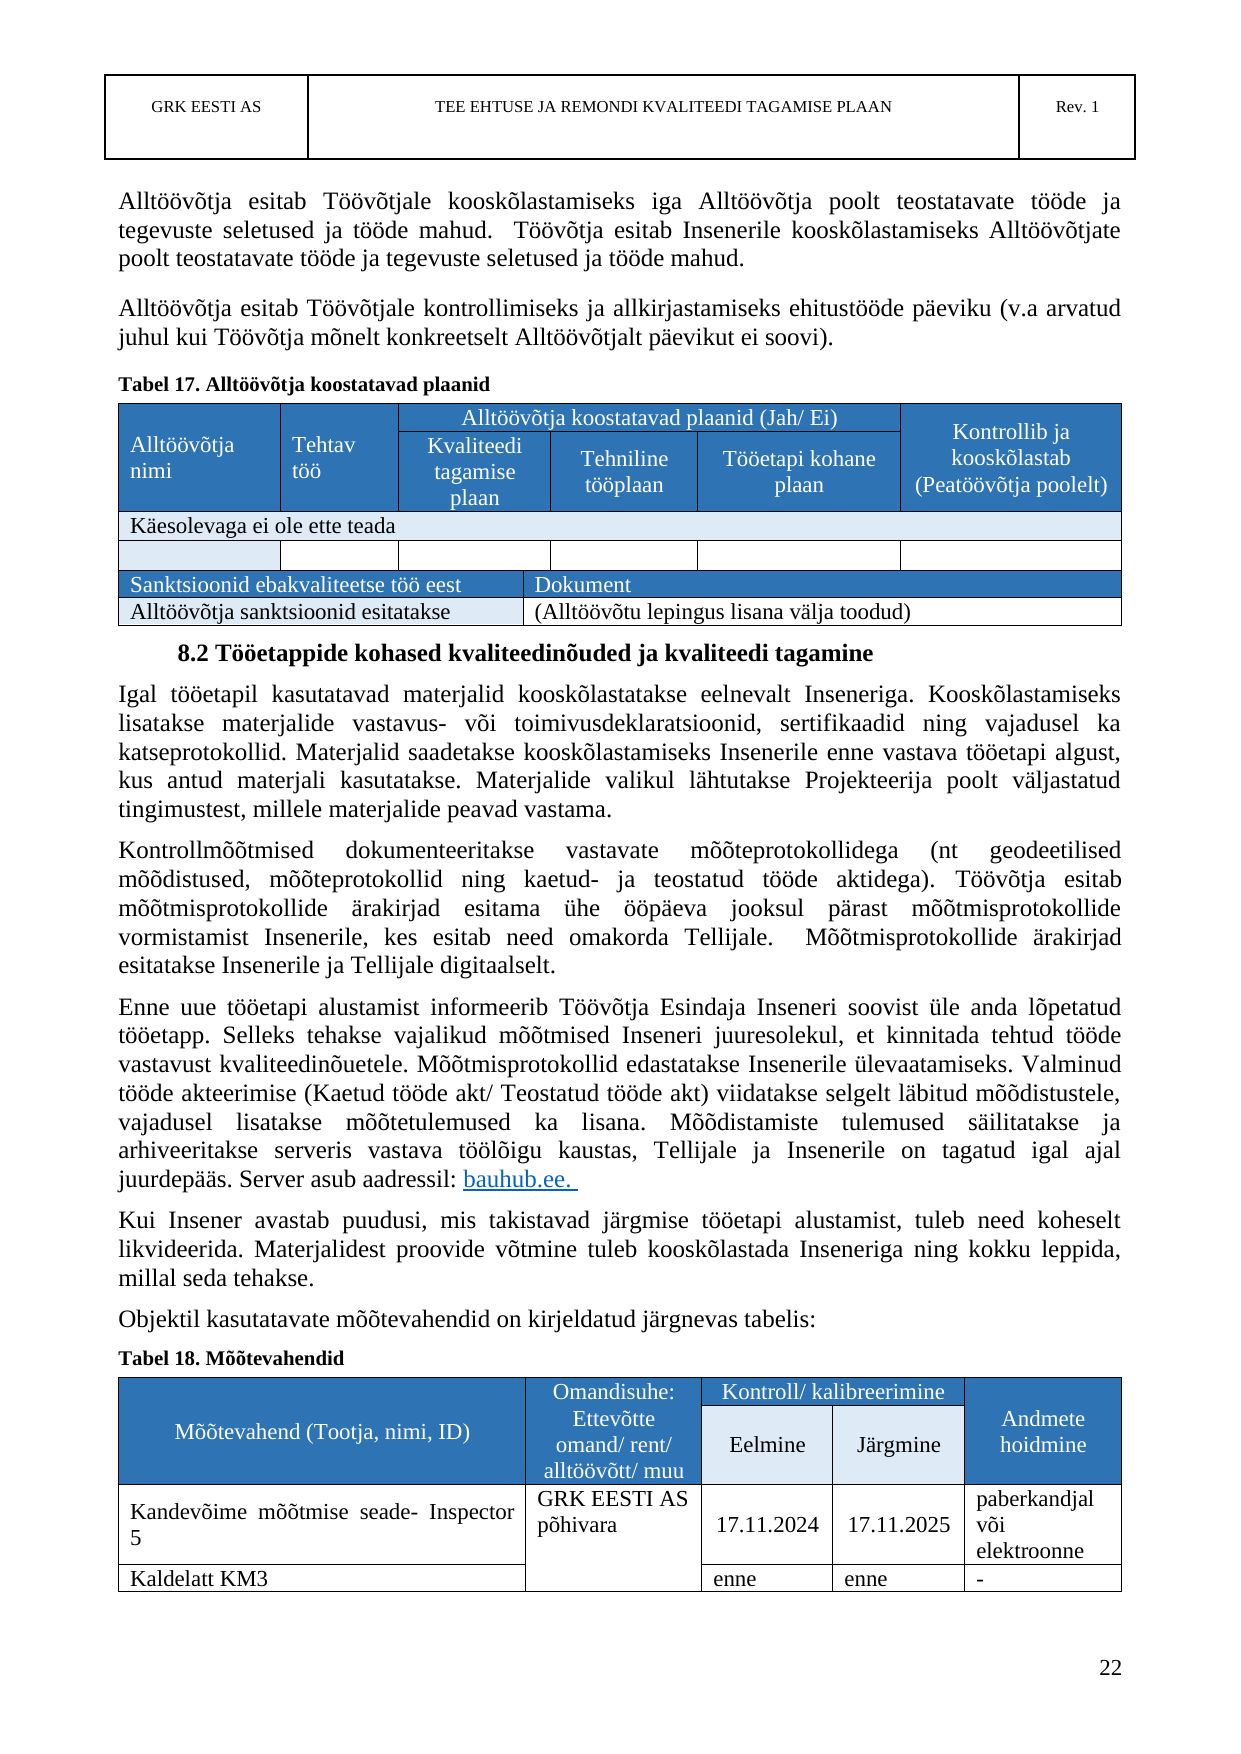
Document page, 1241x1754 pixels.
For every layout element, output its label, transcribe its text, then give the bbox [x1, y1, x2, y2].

text Alltöövõtja esitab Töövõtjale kontrollimiseks ja allkirjastamiseks ehitustööde päeviku (v.a arvatud juhul kui Töövõtja mõnelt konkreetselt Alltöövõtjalt päevikut ei soovi). [118, 293, 1122, 351]
text Igal tööetapil kasutatavad materjalid kooskõlastatakse eelnevalt Inseneriga. Kooskõlastamiseks lisatakse materjalide vastavus- või toimivusdeklaratsioonid, sertifikaadid ning vajadusel ka katseprotokollid. Materjalid saadetakse kooskõlastamiseks Insenerile enne vastava tööetapi algust, kus antud materjali kasutatakse. Materjalide valikul lähtutakse Projekteerija poolt väljastatud tingimustest, millele materjalide peavad vastama. [118, 679, 1122, 823]
table_cell [399, 541, 550, 570]
table_cell Tehniline tööplaan [551, 432, 697, 511]
table_cell [698, 541, 900, 570]
subtitle Tööetappide kohased kvaliteedinõuded ja kvaliteedi tagamine [177, 638, 1122, 667]
table_cell Järgmine [833, 1406, 964, 1484]
table_cell (Alltöövõtu lepingus lisana välja toodud) [524, 598, 1121, 624]
text Alltöövõtja esitab Töövõtjale kooskõlastamiseks iga Alltöövõtja poolt teostatavate tööde ja tegevuste seletused ja tööde mahud. Töövõtja esitab Insenerile kooskõlastamiseks Alltöövõtjate poolt teostatavate tööde ja tegevuste seletused ja tööde mahud. [118, 186, 1122, 272]
table_cell [901, 541, 1121, 570]
table_cell Eelmine [702, 1406, 832, 1484]
table_cell 17.11.2024 [702, 1485, 832, 1564]
table_cell Tööetapi kohane plaan [698, 432, 900, 511]
table_cell 17.11.2025 [833, 1485, 964, 1564]
table_header Andmete hoidmine [965, 1378, 1121, 1484]
table_cell Kandevõime mõõtmise seade- Inspector 5 [119, 1485, 525, 1564]
table_header Omandisuhe: Ettevõtte omand/ rent/ alltöövõtt/ muu [526, 1378, 701, 1484]
table_cell Sanktsioonid ebakvaliteetse töö eest [119, 571, 523, 597]
table_header Mõõtevahend (Tootja, nimi, ID) [119, 1378, 525, 1484]
text Enne uue tööetapi alustamist informeerib Töövõtja Esindaja Inseneri soovist üle anda lõpetatud tööetapp. Selleks tehakse vajalikud mõõtmised Inseneri juuresolekul, et kinnitada tehtud tööde vastavust kvaliteedinõuetele. Mõõtmisprotokollid edastatakse Insenerile ülevaatamiseks. Valminud tööde akteerimise (Kaetud tööde akt/ Teostatud tööde akt) viidatakse selgelt läbitud mõõdistustele, vajadusel lisatakse mõõtetulemused ka lisana. Mõõdistamiste tulemused säilitatakse ja arhiveeritakse serveris vastava töölõigu kaustas, Tellijale ja Insenerile on tagatud igal ajal juurdepääs. Server asub aadressil: bauhub.ee. [118, 992, 1122, 1193]
text Kui Insener avastab puudusi, mis takistavad järgmise tööetapi alustamist, tuleb need koheselt likvideerida. Materjalidest proovide võtmine tuleb kooskõlastada Inseneriga ning kokku leppida, millal seda tehakse. [118, 1206, 1122, 1292]
table_header Alltöövõtja koostatavad plaanid (Jah/ Ei) [399, 404, 900, 431]
table_cell enne kasutamist [702, 1565, 832, 1591]
table_cell GRK EESTI AS põhivara [526, 1485, 701, 1591]
text Kontrollmõõtmised dokumenteeritakse vastavate mõõteprotokollidega (nt geodeetilised mõõdistused, mõõteprotokollid ning kaetud- ja teostatud tööde aktidega). Töövõtja esitab mõõtmisprotokollide ärakirjad esitama ühe ööpäeva jooksul pärast mõõtmisprotokollide vormistamist Insenerile, kes esitab need omakorda Tellijale. Mõõtmisprotokollide ärakirjad esitatakse Insenerile ja Tellijale digitaalselt. [118, 836, 1122, 979]
table_cell Kvaliteedi tagamise plaan [399, 432, 550, 511]
table_cell Alltöövõtja sanktsioonid esitatakse [119, 598, 523, 624]
table_cell - [965, 1565, 1121, 1591]
text Tabel 18. Mõõtevahendid [118, 1346, 1122, 1369]
table_cell [551, 541, 697, 570]
table_cell paberkandjal või elektroonne [965, 1485, 1121, 1564]
table_cell [281, 541, 398, 570]
table_cell Kaldelatt KM3 [119, 1565, 525, 1591]
table_cell Käesolevaga ei ole ette teada [119, 512, 1121, 540]
text Tabel 17. Alltöövõtja koostatavad plaanid [118, 371, 1122, 396]
table_header Kontrollib ja kooskõlastab (Peatöövõtja poolelt) [901, 404, 1121, 511]
table_cell [119, 541, 280, 570]
table_cell Dokument [524, 571, 1121, 597]
table_cell enne kasutamist [833, 1565, 964, 1591]
table_header Tehtav töö [281, 404, 398, 511]
table_header Alltöövõtja nimi [119, 404, 280, 511]
text Objektil kasutatavate mõõtevahendid on kirjeldatud järgnevas tabelis: [118, 1304, 1122, 1333]
table_header Kontroll/ kalibreerimine [702, 1378, 964, 1405]
